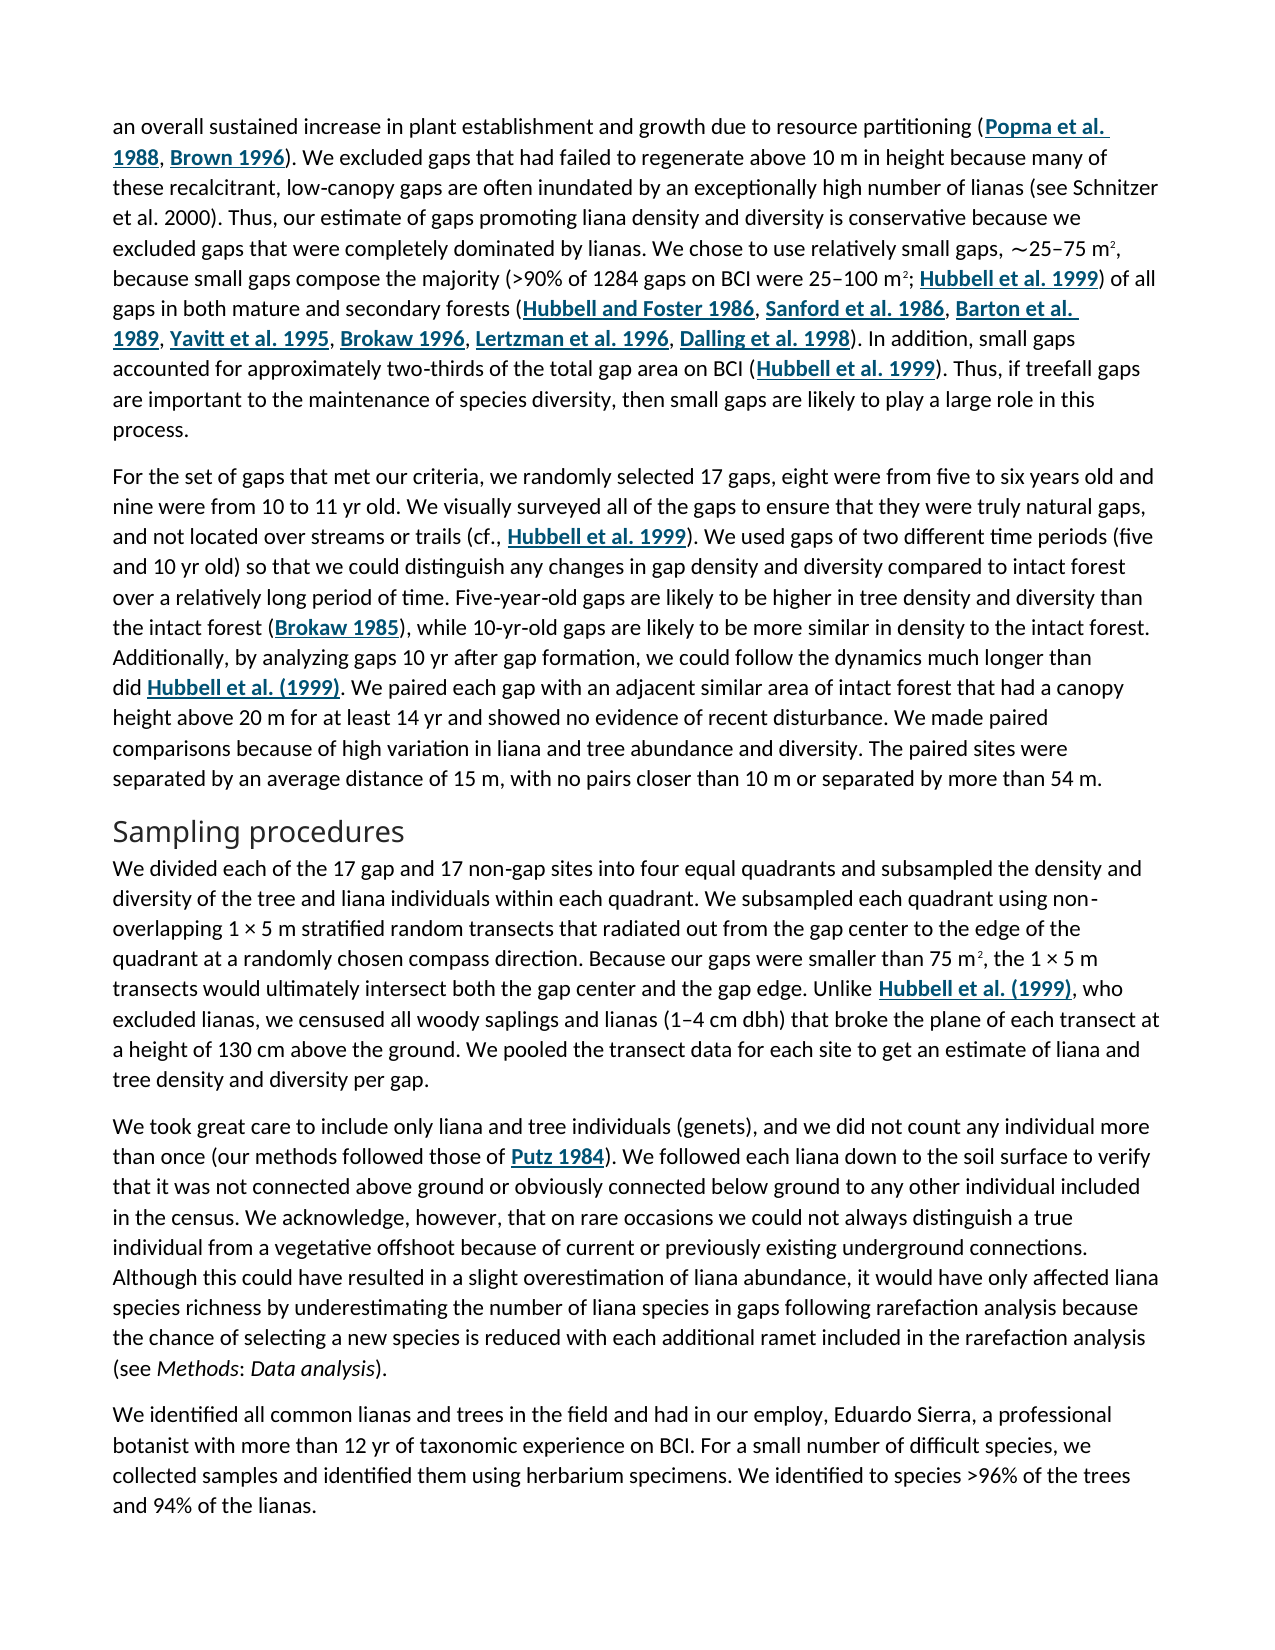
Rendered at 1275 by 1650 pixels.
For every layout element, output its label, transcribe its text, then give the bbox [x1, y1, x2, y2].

text We identified all common lianas and trees in the field and had in our employ, Eduardo Sierra, a professional botanist with more than 12 yr of taxonomic experience on BCI. For a small number of difficult species, we collected samples and identified them using herbarium specimens. We identified to species >96% of the trees and 94% of the lianas. [112, 1401, 1162, 1519]
text For the set of gaps that met our criteria, we randomly selected 17 gaps, eight were from five to six years old and nine were from 10 to 11 yr old. We visually surveyed all of the gaps to ensure that they were truly natural gaps, and not located over streams or trails (cf., Hubbell et al. 1999). We used gaps of two different time periods (five and 10 yr old) so that we could distinguish any changes in gap density and diversity compared to intact forest over a relatively long period of time. Five‐year‐old gaps are likely to be higher in tree density and diversity than the intact forest (Brokaw 1985), while 10‐yr‐old gaps are likely to be more similar in density to the intact forest. Additionally, by analyzing gaps 10 yr after gap formation, we could follow the dynamics much longer than did Hubbell et al. (1999). We paired each gap with an adjacent similar area of intact forest that had a canopy height above 20 m for at least 14 yr and showed no evidence of recent disturbance. We made paired comparisons because of high variation in liana and tree abundance and diversity. The paired sites were separated by an average distance of 15 m, with no pairs closer than 10 m or separated by more than 54 m. [112, 462, 1162, 792]
text We took great care to include only liana and tree individuals (genets), and we did not count any individual more than once (our methods followed those of Putz 1984). We followed each liana down to the soil surface to verify that it was not connected above ground or obviously connected below ground to any other individual included in the census. We acknowledge, however, that on rare occasions we could not always distinguish a true individual from a vegetative offshoot because of current or previously existing underground connections. Although this could have resulted in a slight overestimation of liana abundance, it would have only affected liana species richness by underestimating the number of liana species in gaps following rarefaction analysis because the chance of selecting a new species is reduced with each additional ramet included in the rarefaction analysis (see Methods: Data analysis). [112, 1112, 1162, 1382]
text We divided each of the 17 gap and 17 non‐gap sites into four equal quadrants and subsampled the density and diversity of the tree and liana individuals within each quadrant. We subsampled each quadrant using non‐overlapping 1 × 5 m stratified random transects that radiated out from the gap center to the edge of the quadrant at a randomly chosen compass direction. Because our gaps were smaller than 75 m2, the 1 × 5 m transects would ultimately intersect both the gap center and the gap edge. Unlike Hubbell et al. (1999), who excluded lianas, we censused all woody saplings and lianas (1–4 cm dbh) that broke the plane of each transect at a height of 130 cm above the ground. We pooled the transect data for each site to get an estimate of liana and tree density and diversity per gap. [112, 854, 1162, 1093]
subtitle Sampling procedures [112, 811, 1162, 851]
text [112, 112, 1162, 443]
